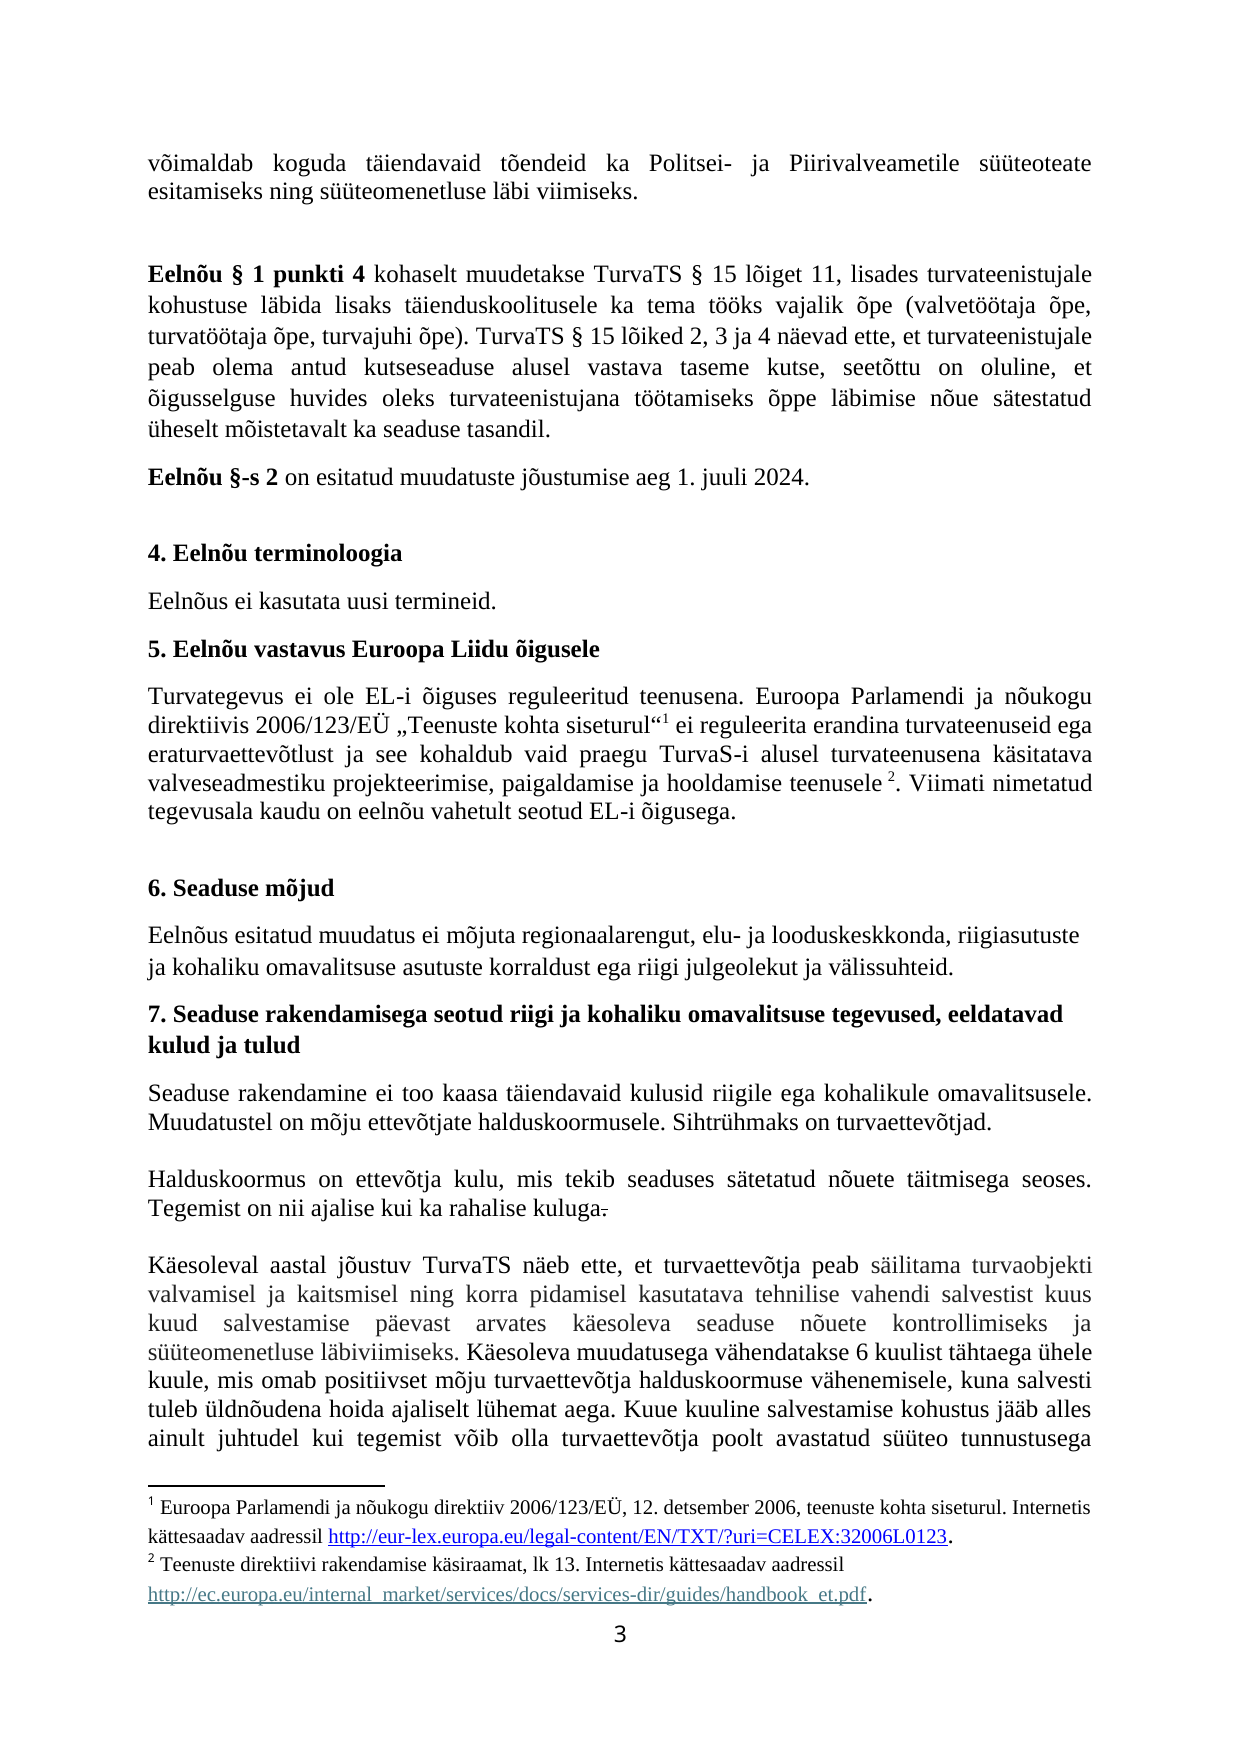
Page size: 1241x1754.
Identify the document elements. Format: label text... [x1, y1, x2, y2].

text 5. Eelnõu vastavus Euroopa Liidu õigusele [148, 634, 1093, 662]
text Turvategevus ei ole EL-i õiguses reguleeritud teenusena. Euroopa Parlamendi ja nõukogu direktiivis 2006/123/EÜ „Teenuste kohta siseturul“ ei reguleerita erandina turvateenuseid ega eraturvaettevõtlust ja see kohaldub vaid praegu TurvaS-i alusel turvateenusena käsitatava valveseadmestiku projekteerimise, paigaldamise ja hooldamise teenusele . Viimati nimetatud tegevusala kaudu on eelnõu vahetult seotud EL-i õigusega. [148, 681, 1093, 825]
text Halduskoormus on ettevõtja kulu, mis tekib seaduses sätetatud nõuete täitmisega seoses. Tegemist on nii ajalise kui ka rahalise kuluga. [148, 1164, 1093, 1222]
text Eelnõus esitatud muudatus ei mõjuta regionaalarengut, elu- ja looduskeskkonda, riigiasutuste ja kohaliku omavalitsuse asutuste korraldust ega riigi julgeolekut ja välissuhteid. [148, 921, 1093, 980]
text Eelnõus ei kasutata uusi termineid. [148, 586, 1093, 615]
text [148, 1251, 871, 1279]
text 6. Seaduse mõjud [148, 873, 1093, 902]
text 7. Seaduse rakendamisega seotud riigi ja kohaliku omavalitsuse tegevused, eeldatavad kulud ja tulud [148, 999, 1093, 1059]
text 4. Eelnõu terminoloogia [148, 538, 1093, 567]
text Seaduse rakendamine ei too kaasa täiendavaid kulusid riigile ega kohalikule omavalitsusele. Muudatustel on mõju ettevõtjate halduskoormusele. Sihtrühmaks on turvaettevõtjad. [148, 1078, 1093, 1136]
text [148, 1337, 1093, 1452]
text Eelnõu §-s 2 on esitatud muudatuste jõustumise aeg 1. juuli 2024. [148, 462, 1093, 491]
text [148, 148, 1093, 205]
text Eelnõu § 1 punkti 4 kohaselt muudetakse TurvaTS § 15 lõiget 11, lisades turvateenistujale kohustuse läbida lisaks täienduskoolitusele ka tema tööks vajalik õpe (valvetöötaja õpe, turvatöötaja õpe, turvajuhi õpe). TurvaTS § 15 lõiked 2, 3 ja 4 näevad ette, et turvateenistujale peab olema antud kutseseaduse alusel vastava taseme kutse, seetõttu on oluline, et õigusselguse huvides oleks turvateenistujana töötamiseks õppe läbimise nõue sätestatud üheselt mõistetavalt ka seaduse tasandil. [148, 259, 1093, 443]
